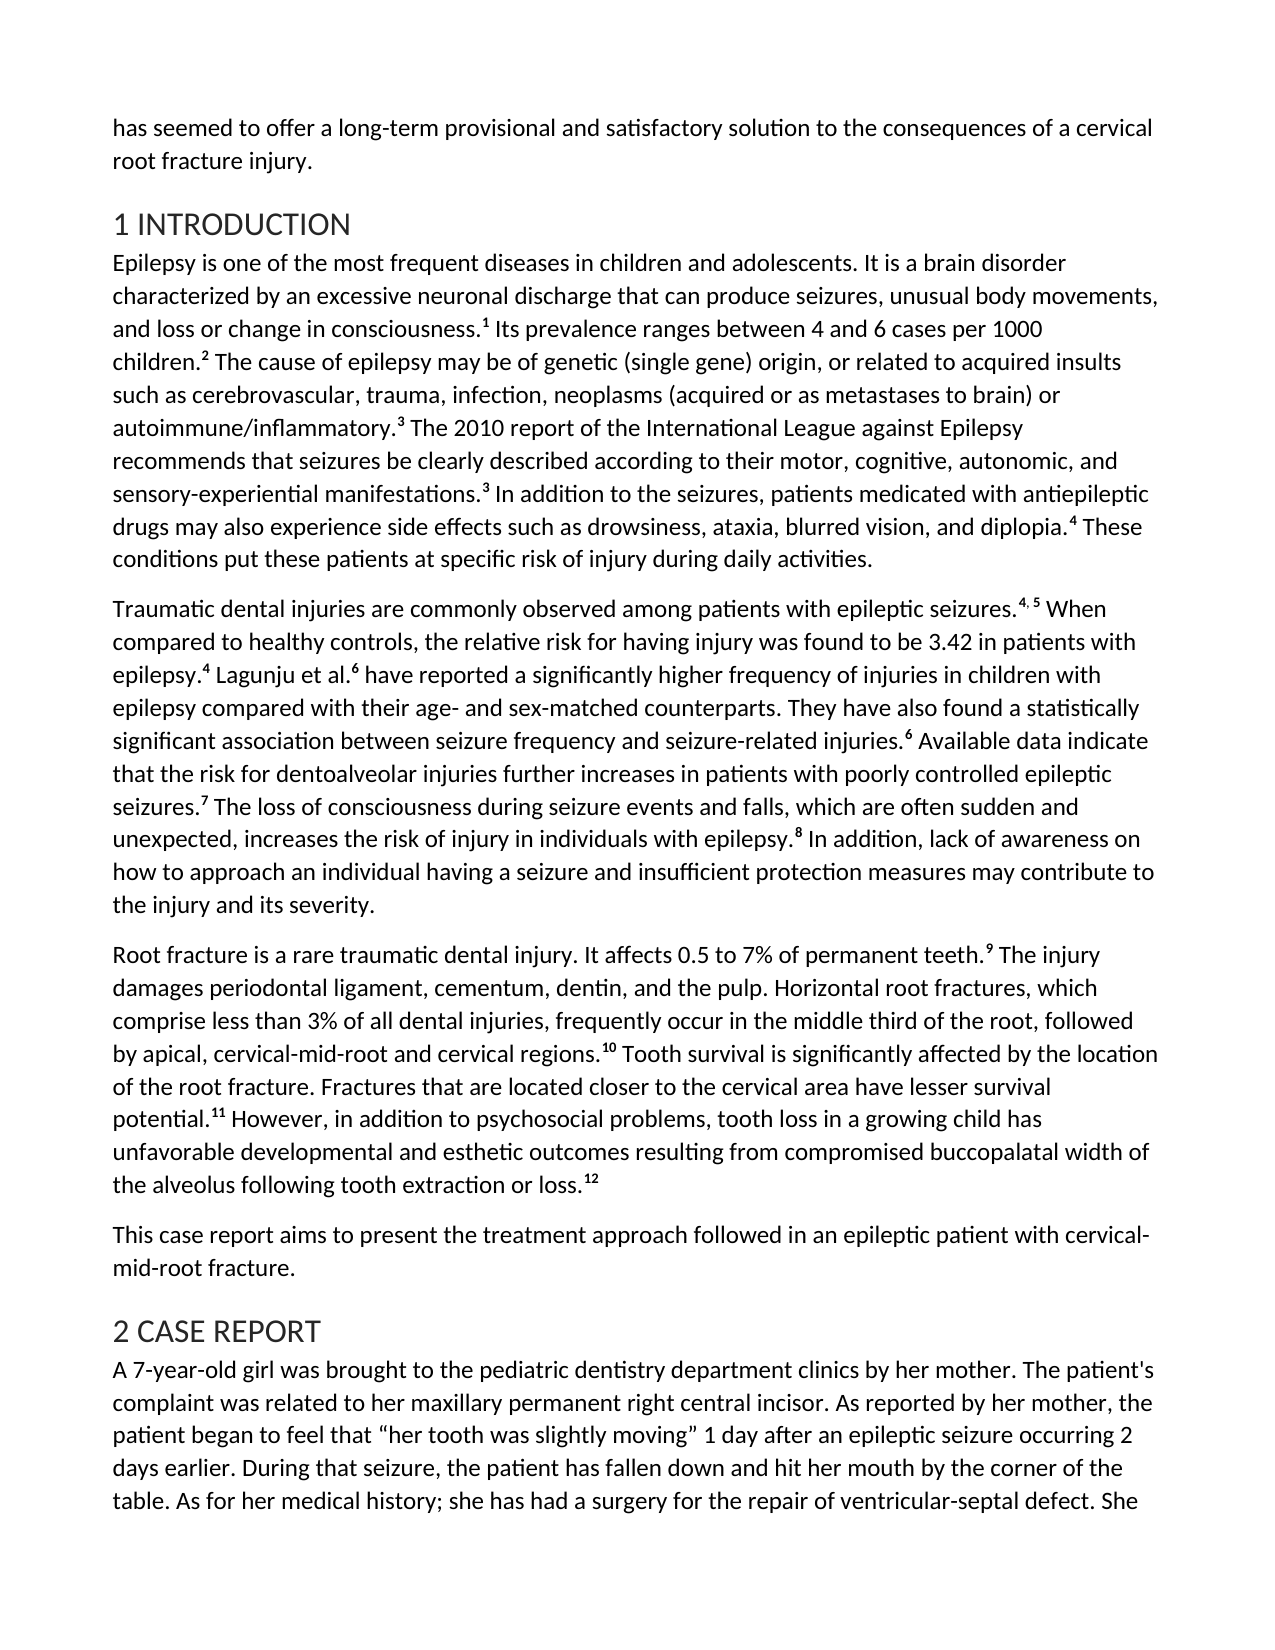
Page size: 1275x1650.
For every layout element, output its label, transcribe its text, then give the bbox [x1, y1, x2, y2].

text Traumatic dental injuries are commonly observed among patients with epileptic seizures.4, 5 When compared to healthy controls, the relative risk for having injury was found to be 3.42 in patients with epilepsy.4 Lagunju et al.6 have reported a significantly higher frequency of injuries in children with epilepsy compared with their age- and sex-matched counterparts. They have also found a statistically significant association between seizure frequency and seizure-related injuries.6 Available data indicate that the risk for dentoalveolar injuries further increases in patients with poorly controlled epileptic seizures.7 The loss of consciousness during seizure events and falls, which are often sudden and unexpected, increases the risk of injury in individuals with epilepsy.8 In addition, lack of awareness on how to approach an individual having a seizure and insufficient protection measures may contribute to the injury and its severity. [112, 593, 1162, 920]
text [112, 1354, 1162, 1516]
text Epilepsy is one of the most frequent diseases in children and adolescents. It is a brain disorder characterized by an excessive neuronal discharge that can produce seizures, unusual body movements, and loss or change in consciousness.1 Its prevalence ranges between 4 and 6 cases per 1000 children.2 The cause of epilepsy may be of genetic (single gene) origin, or related to acquired insults such as cerebrovascular, trauma, infection, neoplasms (acquired or as metastases to brain) or autoimmune/inflammatory.3 The 2010 report of the International League against Epilepsy recommends that seizures be clearly described according to their motor, cognitive, autonomic, and sensory-experiential manifestations.3 In addition to the seizures, patients medicated with antiepileptic drugs may also experience side effects such as drowsiness, ataxia, blurred vision, and diplopia.4 These conditions put these patients at specific risk of injury during daily activities. [112, 247, 1162, 574]
text Root fracture is a rare traumatic dental injury. It affects 0.5 to 7% of permanent teeth.9 The injury damages periodontal ligament, cementum, dentin, and the pulp. Horizontal root fractures, which comprise less than 3% of all dental injuries, frequently occur in the middle third of the root, followed by apical, cervical-mid-root and cervical regions.10 Tooth survival is significantly affected by the location of the root fracture. Fractures that are located closer to the cervical area have lesser survival potential.11 However, in addition to psychosocial problems, tooth loss in a growing child has unfavorable developmental and esthetic outcomes resulting from compromised buccopalatal width of the alveolus following tooth extraction or loss.12 [112, 939, 1162, 1200]
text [112, 112, 1162, 176]
subtitle 1 INTRODUCTION [112, 203, 1162, 244]
text This case report aims to present the treatment approach followed in an epileptic patient with cervical-mid-root fracture. [112, 1219, 1162, 1282]
subtitle 2 CASE REPORT [112, 1310, 1162, 1351]
